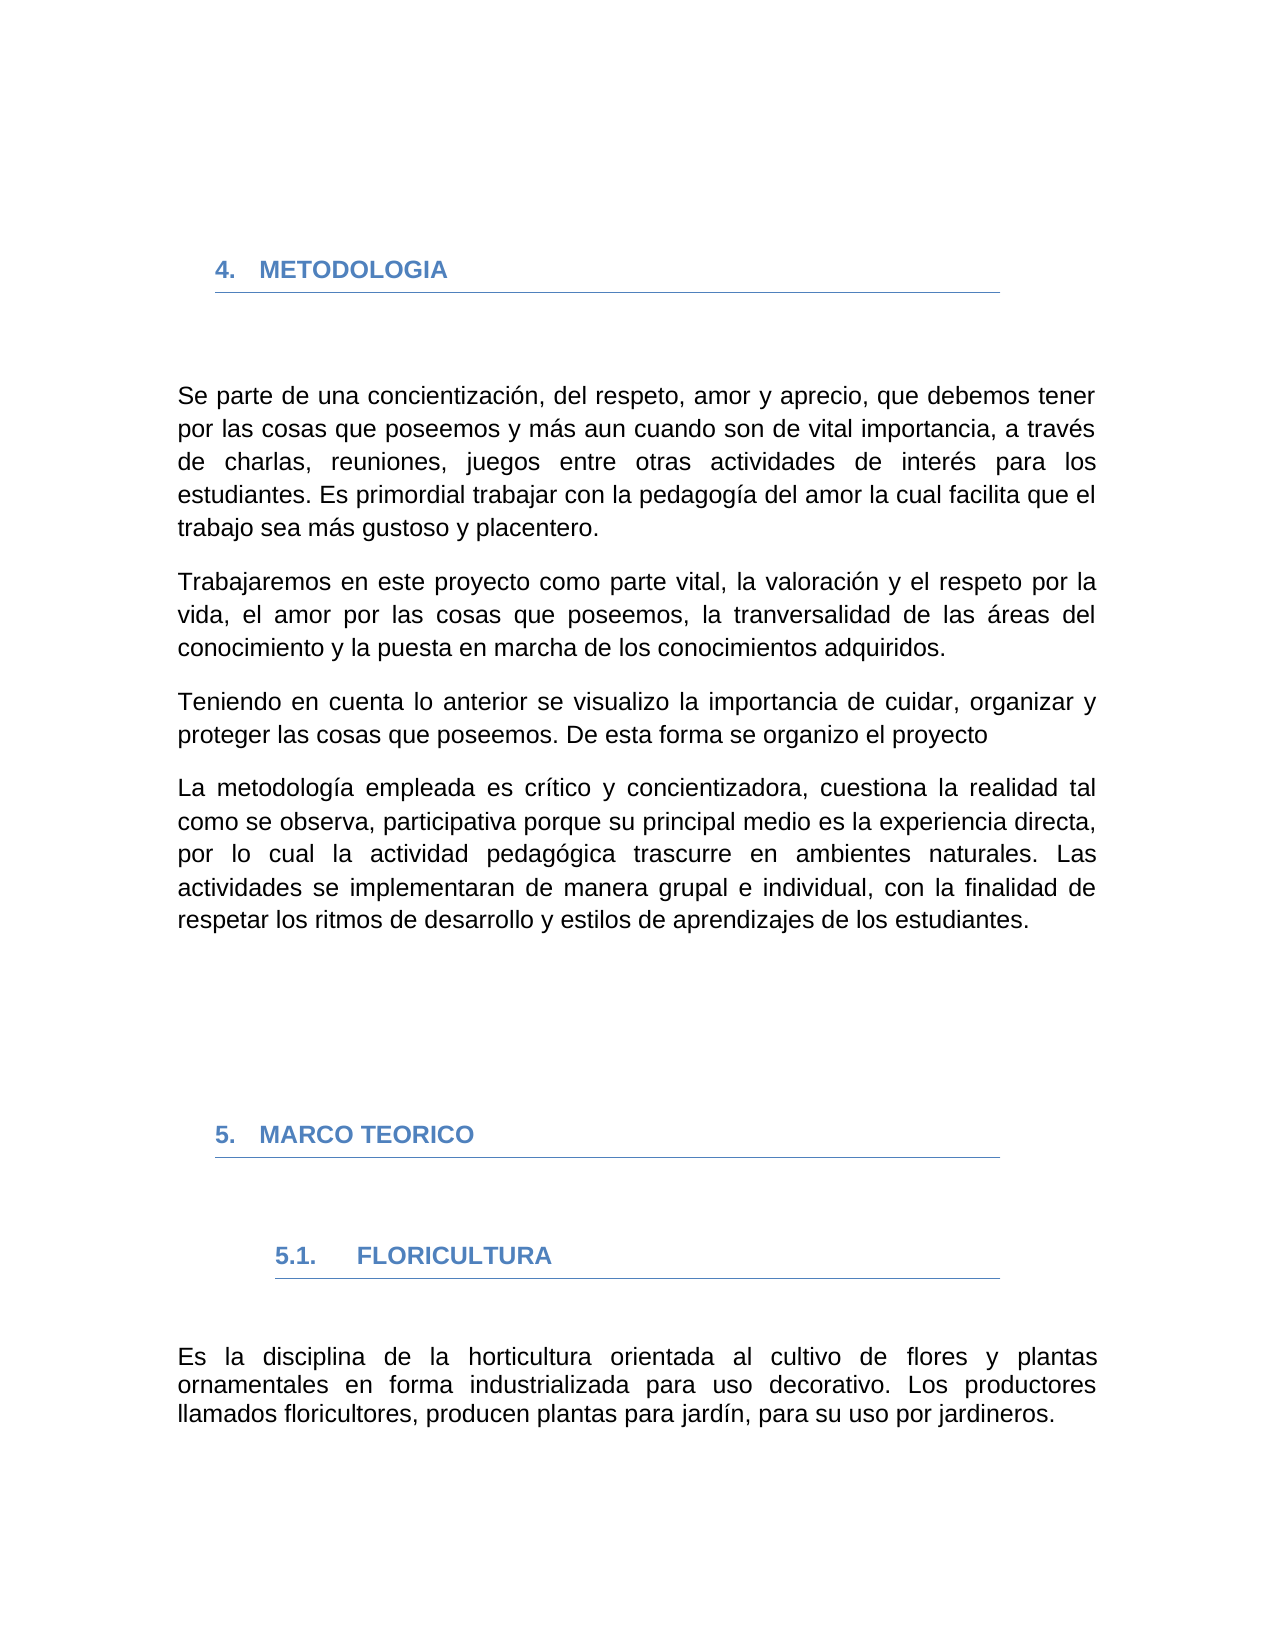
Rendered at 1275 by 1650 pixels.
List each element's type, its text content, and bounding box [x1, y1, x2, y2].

text Teniendo en cuenta lo anterior se visualizo la importancia de cuidar, organizar y proteger las cosas que poseemos. De esta forma se organizo el proyecto [177, 687, 1098, 748]
text La metodología empleada es crítico y concientizadora, cuestiona la realidad tal como se observa, participativa porque su principal medio es la experiencia directa, por lo cual la actividad pedagógica trascurre en ambientes naturales. Las actividades se implementaran de manera grupal e individual, con la finalidad de respetar los ritmos de desarrollo y estilos de aprendizajes de los estudiantes. [177, 773, 1098, 934]
list METODOLOGIA [215, 255, 1000, 292]
text Trabajaremos en este proyecto como parte vital, la valoración y el respeto por la vida, el amor por las cosas que poseemos, la tranversalidad de las áreas del conocimiento y la puesta en marcha de los conocimientos adquiridos. [177, 567, 1098, 661]
text Es la disciplina de la horticultura orientada al cultivo de flores y plantas ornamentales en forma industrializada para uso decorativo. Los productores llamados floricultores, producen plantas para jardín, para su uso por jardineros. [177, 1342, 1098, 1428]
list MARCO TEORICO [215, 1120, 1000, 1157]
text Se parte de una concientización, del respeto, amor y aprecio, que debemos tener por las cosas que poseemos y más aun cuando son de vital importancia, a través de charlas, reuniones, juegos entre otras actividades de interés para los estudiantes. Es primordial trabajar con la pedagogía del amor la cual facilita que el trabajo sea más gustoso y placentero. [177, 381, 1098, 542]
list FLORICULTURA [275, 1241, 1000, 1278]
